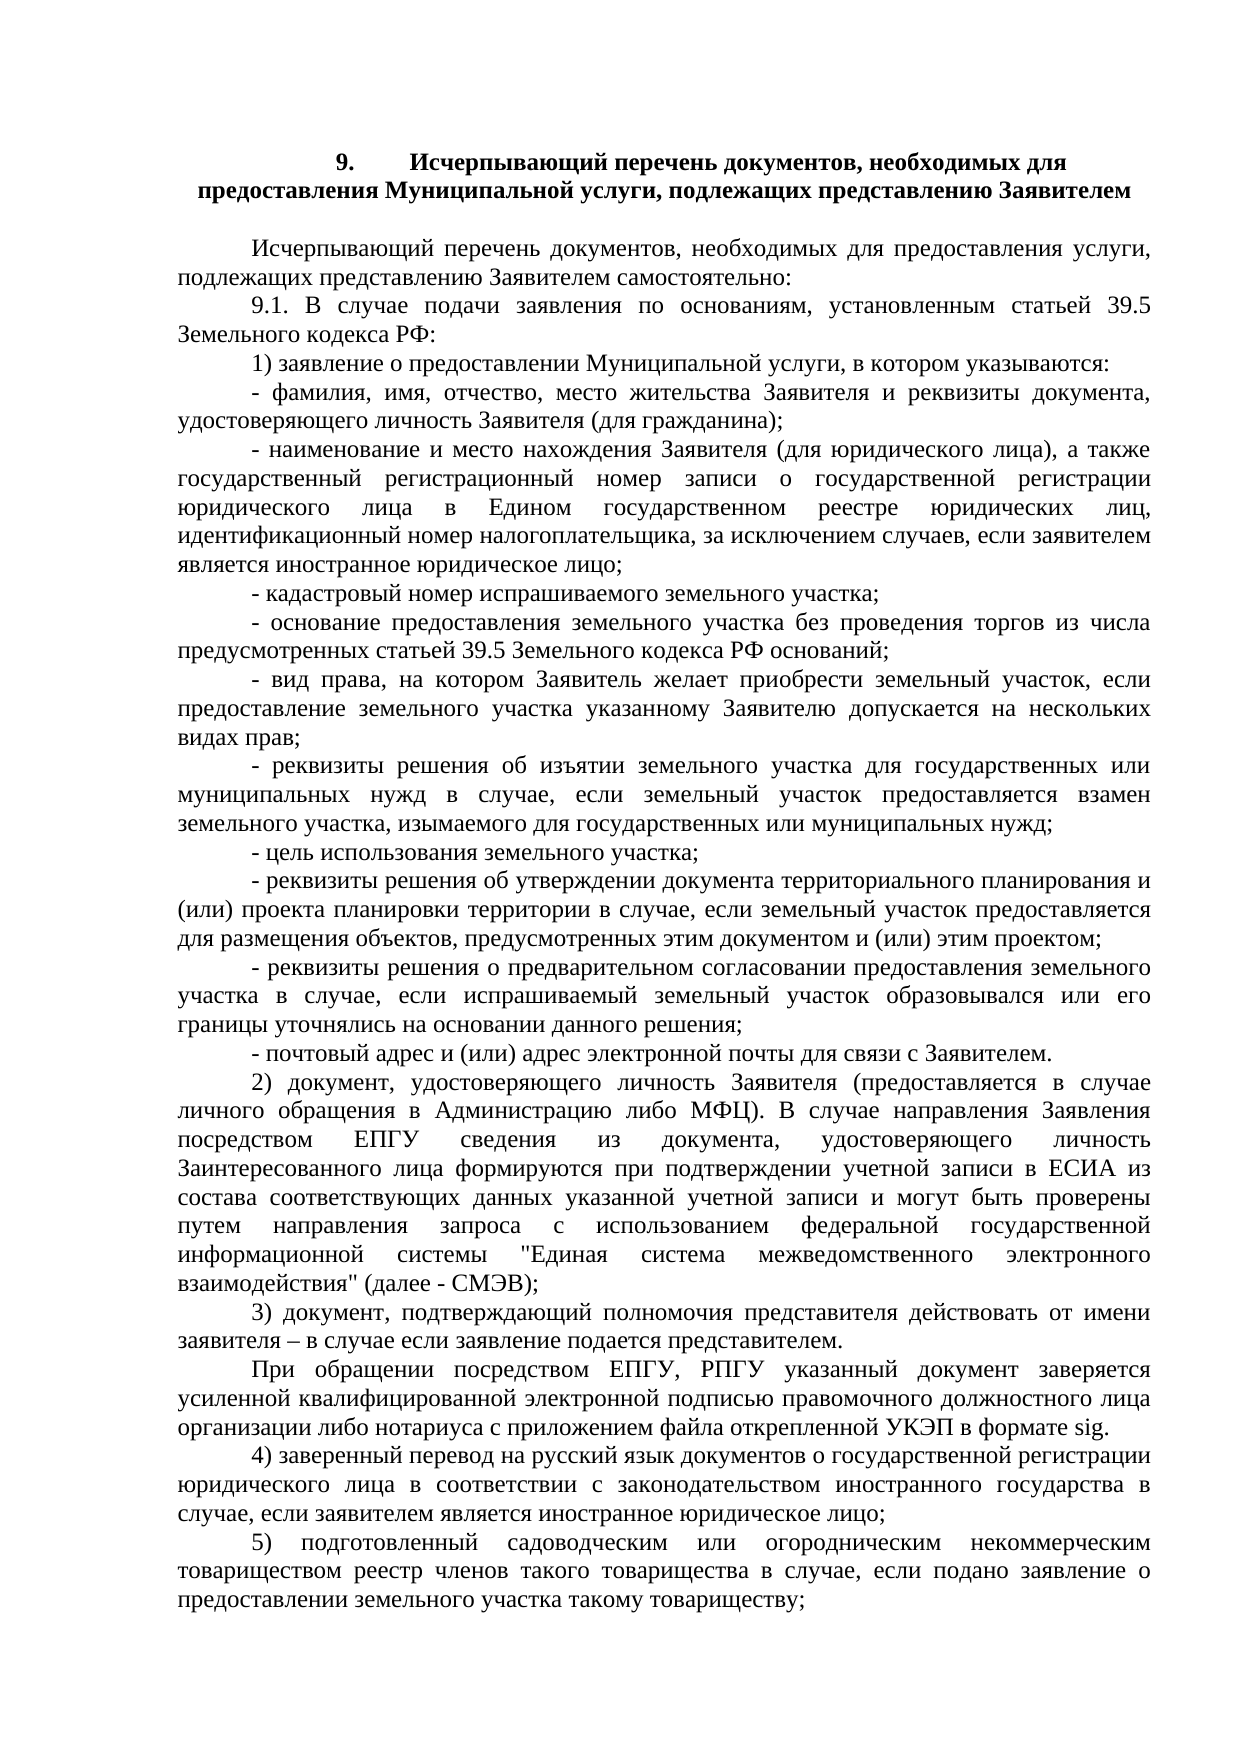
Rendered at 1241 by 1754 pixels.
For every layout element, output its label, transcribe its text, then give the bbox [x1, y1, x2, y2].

text 9.1. В случае подачи заявления по основаниям, установленным статьей 39.5 Земельного кодекса РФ: [177, 291, 1152, 348]
list 4) заверенный перевод на русский язык документов о государственной регистрации юридического лица в соответствии с законодательством иностранного государства в случае, если заявителем является иностранное юридическое лицо; [177, 1441, 1152, 1527]
text - реквизиты решения об утверждении документа территориального планирования и (или) проекта планировки территории в случае, если земельный участок предоставляется для размещения объектов, предусмотренных этим документом и (или) этим проектом; [177, 866, 1152, 952]
text При обращении посредством ЕПГУ, РПГУ указанный документ заверяется усиленной квалифицированной электронной подписью правомочного должностного лица организации либо нотариуса с приложением файла открепленной УКЭП в формате sig. [177, 1354, 1152, 1441]
text - реквизиты решения о предварительном согласовании предоставления земельного участка в случае, если испрашиваемый земельный участок образовывался или его границы уточнялись на основании данного решения; [177, 952, 1152, 1038]
list 5) подготовленный садоводческим или огородническим некоммерческим товариществом реестр членов такого товарищества в случае, если подано заявление о предоставлении земельного участка такому товариществу; [177, 1527, 1152, 1613]
text - вид права, на котором Заявитель желает приобрести земельный участок, если предоставление земельного участка указанному Заявителю допускается на нескольких видах прав; [177, 664, 1152, 751]
text 1) заявление о предоставлении Муниципальной услуги, в котором указываются: [177, 348, 1152, 377]
list Исчерпывающий перечень документов, необходимых для предоставления Муниципальной услуги, подлежащих представлению Заявителем [177, 147, 1152, 204]
text - реквизиты решения об изъятии земельного участка для государственных или муниципальных нужд в случае, если земельный участок предоставляется взамен земельного участка, изымаемого для государственных или муниципальных нужд; [177, 751, 1152, 837]
text - почтовый адрес и (или) адрес электронной почты для связи с Заявителем. [177, 1038, 1152, 1067]
list 2) документ, удостоверяющего личность Заявителя (предоставляется в случае личного обращения в Администрацию либо МФЦ). В случае направления Заявления посредством ЕПГУ сведения из документа, удостоверяющего личность Заинтересованного лица формируются при подтверждении учетной записи в ЕСИА из состава соответствующих данных указанной учетной записи и могут быть проверены путем направления запроса с использованием федеральной государственной информационной системы "Единая система межведомственного электронного взаимодействия" (далее - СМЭВ); [177, 1067, 1152, 1297]
text - цель использования земельного участка; [177, 837, 1152, 866]
list Исчерпывающий перечень документов, необходимых для предоставления услуги, подлежащих представлению Заявителем самостоятельно: [177, 233, 1152, 291]
text - кадастровый номер испрашиваемого земельного участка; [177, 578, 1152, 607]
text - фамилия, имя, отчество, место жительства Заявителя и реквизиты документа, удостоверяющего личность Заявителя (для гражданина); [177, 377, 1152, 434]
list 3) документ, подтверждающий полномочия представителя действовать от имени заявителя – в случае если заявление подается представителем. [177, 1297, 1152, 1354]
text - основание предоставления земельного участка без проведения торгов из числа предусмотренных статьей 39.5 Земельного кодекса РФ оснований; [177, 607, 1152, 664]
text - наименование и место нахождения Заявителя (для юридического лица), а также государственный регистрационный номер записи о государственной регистрации юридического лица в Едином государственном реестре юридических лиц, идентификационный номер налогоплательщика, за исключением случаев, если заявителем является иностранное юридическое лицо; [177, 434, 1152, 578]
